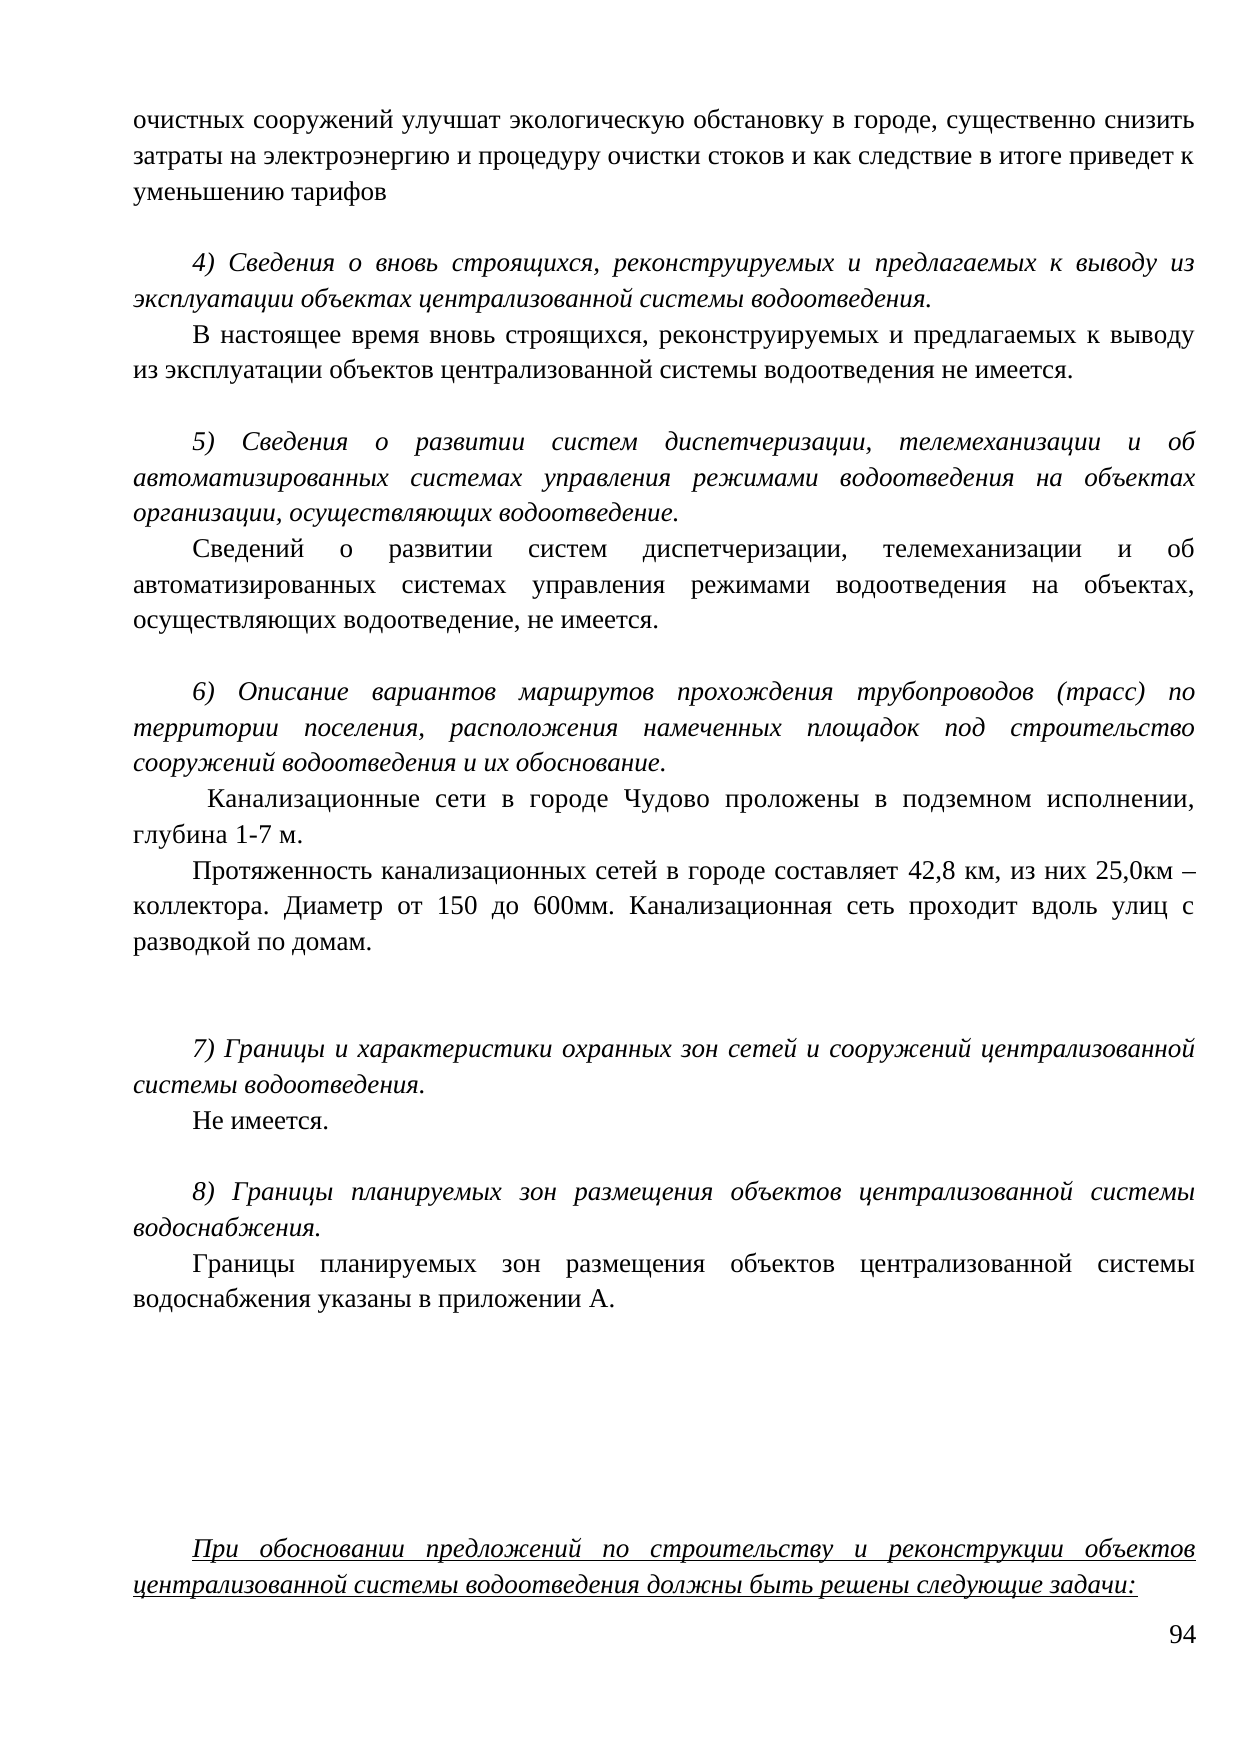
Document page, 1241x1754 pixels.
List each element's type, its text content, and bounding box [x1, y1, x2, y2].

text 7) Границы и характеристики охранных зон сетей и сооружений централизованной системы водоотведения. [133, 1032, 1196, 1099]
text Протяженность канализационных сетей в городе составляет , из них 25,0км – коллектора. Диаметр от 150 до 600мм. Канализационная сеть проходит вдоль улиц с разводкой по домам. [133, 854, 1196, 956]
text Сведений о развитии систем диспетчеризации, телемеханизации и об автоматизированных системах управления режимами водоотведения на объектах, осуществляющих водоотведение, не имеется. [133, 532, 1196, 635]
text 6) Описание вариантов маршрутов прохождения трубопроводов (трасс) по территории поселения, расположения намеченных площадок под строительство сооружений водоотведения и их обоснование. [133, 675, 1196, 778]
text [133, 103, 1196, 206]
text При обосновании предложений по строительству и реконструкции объектов централизованной системы водоотведения должны быть решены следующие задачи: [133, 1533, 1196, 1599]
text Канализационные сети в городе Чудово проложены в подземном исполнении, глубина 1-. [133, 782, 1196, 849]
text В настоящее время вновь строящихся, реконструируемых и предлагаемых к выводу из эксплуатации объектов централизованной системы водоотведения не имеется. [133, 318, 1196, 385]
text 8) Границы планируемых зон размещения объектов централизованной системы водоснабжения. [133, 1175, 1196, 1242]
text Не имеется. [133, 1104, 1196, 1135]
text 4) Сведения о вновь строящихся, реконструируемых и предлагаемых к выводу из эксплуатации объектах централизованной системы водоотведения. [133, 246, 1196, 313]
text Границы планируемых зон размещения объектов централизованной системы водоснабжения указаны в приложении А. [133, 1247, 1196, 1314]
text 5) Сведения о развитии систем диспетчеризации, телемеханизации и об автоматизированных системах управления режимами водоотведения на объектах организации, осуществляющих водоотведение. [133, 425, 1196, 528]
